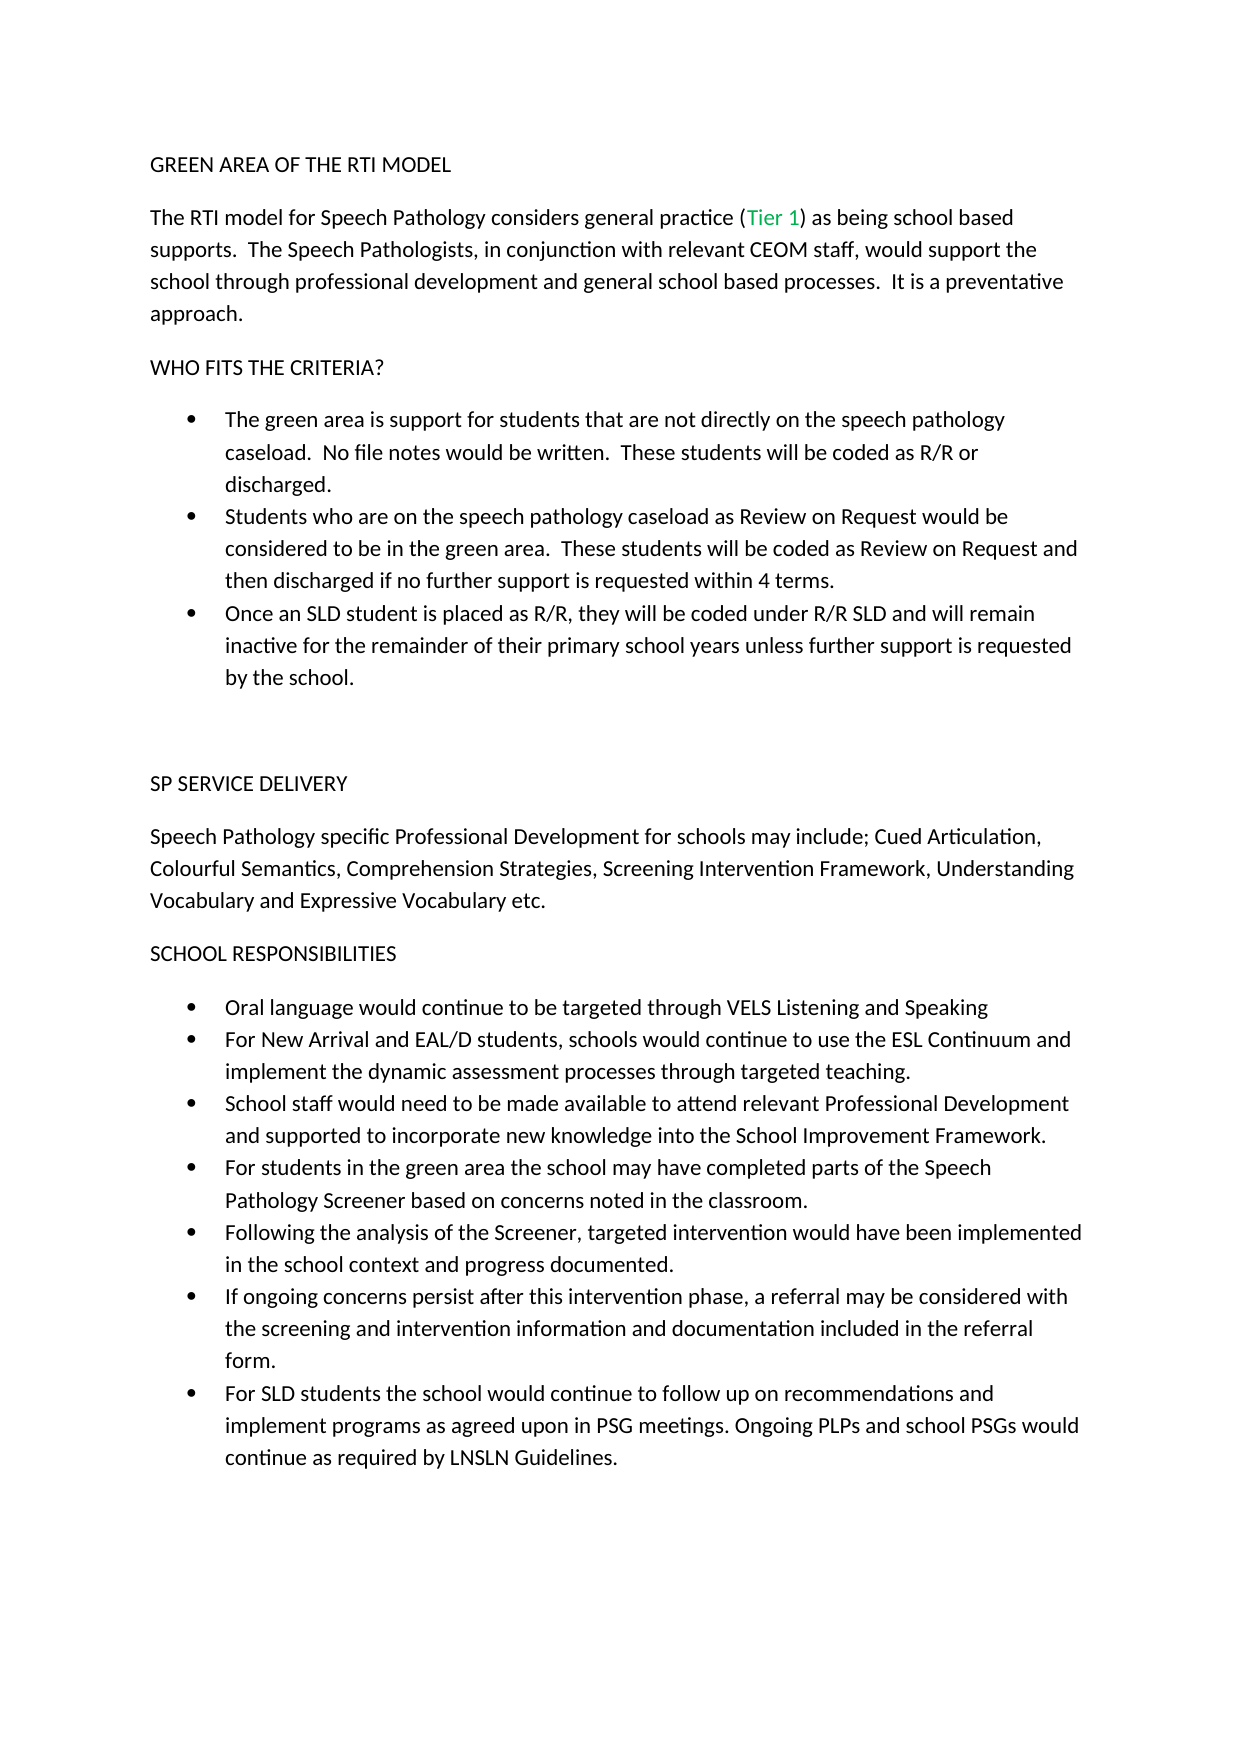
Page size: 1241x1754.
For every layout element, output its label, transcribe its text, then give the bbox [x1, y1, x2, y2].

list For New Arrival and EAL/D students, schools would continue to use the ESL Continuum and implement the dynamic assessment processes through targeted teaching. [187, 1025, 1090, 1085]
list Oral language would continue to be targeted through VELS Listening and Speaking [187, 993, 1090, 1021]
text SCHOOL RESPONSIBILITIES [150, 939, 1090, 968]
text SP SERVICE DELIVERY [150, 769, 1090, 797]
list For students in the green area the school may have completed parts of the Speech Pathology Screener based on concerns noted in the classroom. [187, 1153, 1090, 1214]
text WHO FITS THE CRITERIA? [150, 353, 1090, 381]
text Speech Pathology specific Professional Development for schools may include; Cued Articulation, Colourful Semantics, Comprehension Strategies, Screening Intervention Framework, Understanding Vocabulary and Expressive Vocabulary etc. [150, 822, 1090, 914]
text The RTI model for Speech Pathology considers general practice (Tier 1) as being school based supports. The Speech Pathologists, in conjunction with relevant CEOM staff, would support the school through professional development and general school based processes. It is a preventative approach. [150, 203, 1090, 328]
list For SLD students the school would continue to follow up on recommendations and implement programs as agreed upon in PSG meetings. Ongoing PLPs and school PSGs would continue as required by LNSLN Guidelines. [187, 1379, 1090, 1471]
list If ongoing concerns persist after this intervention phase, a referral may be considered with the screening and intervention information and documentation included in the referral form. [187, 1282, 1090, 1375]
list The green area is support for students that are not directly on the speech pathology caseload. No file notes would be written. These students will be coded as R/R or discharged. [187, 406, 1090, 498]
list School staff would need to be made available to attend relevant Professional Development and supported to incorporate new knowledge into the School Improvement Framework. [187, 1089, 1090, 1149]
text GREEN AREA OF THE RTI MODEL [150, 150, 1090, 178]
list Once an SLD student is placed as R/R, they will be coded under R/R SLD and will remain inactive for the remainder of their primary school years unless further support is requested by the school. [187, 599, 1090, 691]
list Students who are on the speech pathology caseload as Review on Request would be considered to be in the green area. These students will be coded as Review on Request and then discharged if no further support is requested within 4 terms. [187, 502, 1090, 594]
list Following the analysis of the Screener, targeted intervention would have been implemented in the school context and progress documented. [187, 1218, 1090, 1278]
